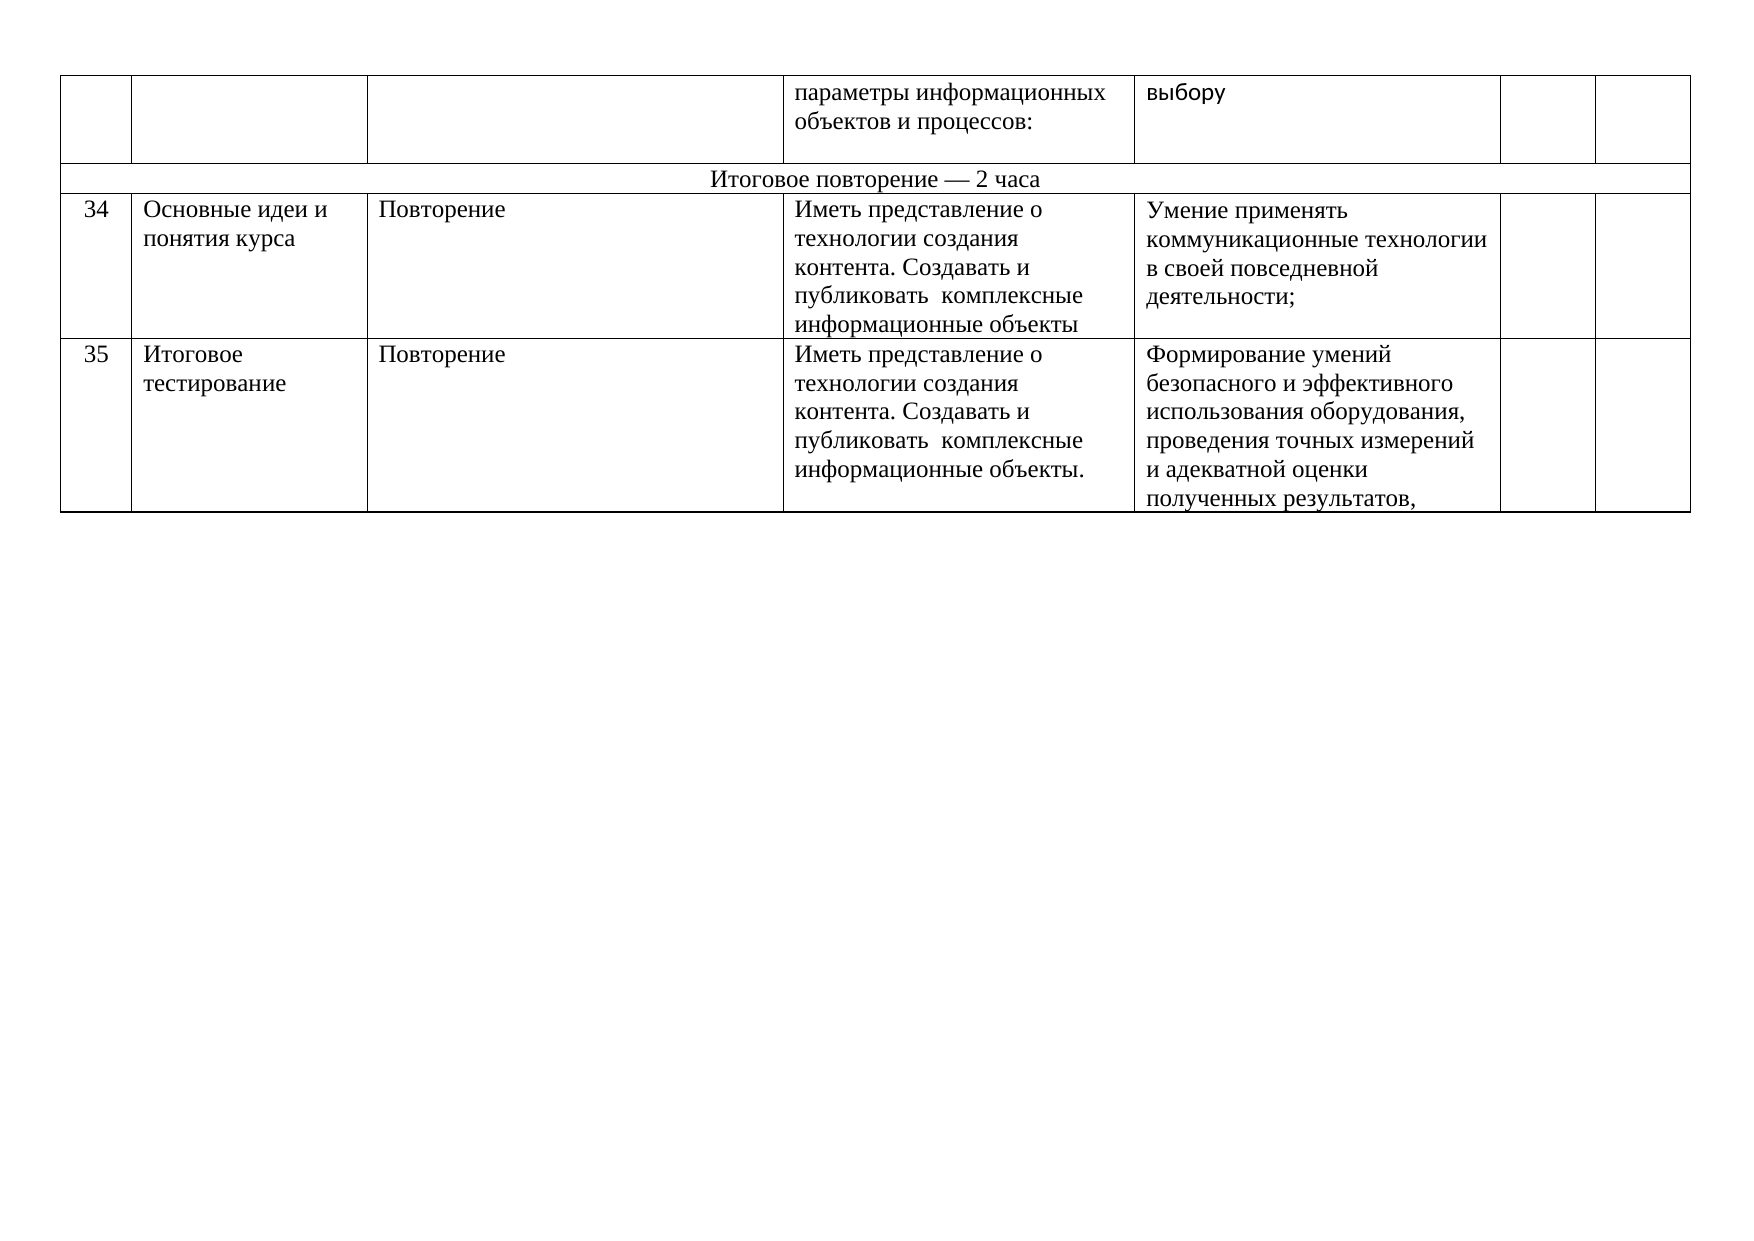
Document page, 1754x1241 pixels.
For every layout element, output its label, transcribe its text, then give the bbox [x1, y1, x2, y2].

table_cell 35 [61, 339, 131, 511]
table_cell [1596, 339, 1690, 511]
table_cell [1596, 194, 1690, 338]
table_cell Итоговое повторение — 2 часа [61, 164, 1690, 193]
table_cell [132, 76, 367, 163]
table_cell Иметь представление о технологии создания контента. Создавать и публиковать комплексные информационные объекты [784, 194, 1134, 338]
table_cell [368, 76, 783, 163]
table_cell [784, 76, 1134, 163]
table_cell Итоговое тестирование [132, 339, 367, 511]
table_cell 33 [61, 76, 131, 163]
table_cell Иметь представление о технологии создания контента. Создавать и публиковать комплексные информационные объекты. [784, 339, 1134, 511]
table_cell Основные идеи и понятия курса [132, 194, 367, 338]
table_cell Умение применять коммуникационные технологии в своей повседневной деятельности; [1135, 194, 1500, 338]
table_cell [1501, 76, 1595, 163]
table_cell Повторение [368, 339, 783, 511]
table_cell [1596, 76, 1690, 163]
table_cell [1135, 76, 1500, 163]
table_cell Повторение [368, 194, 783, 338]
table_cell [1501, 194, 1595, 338]
table_cell [1501, 339, 1595, 511]
table_cell Формирование умений безопасного и эффективного использования оборудования, проведения точных измерений и адекватной оценки полученных результатов, [1135, 339, 1500, 511]
table_cell 34 [61, 194, 131, 338]
